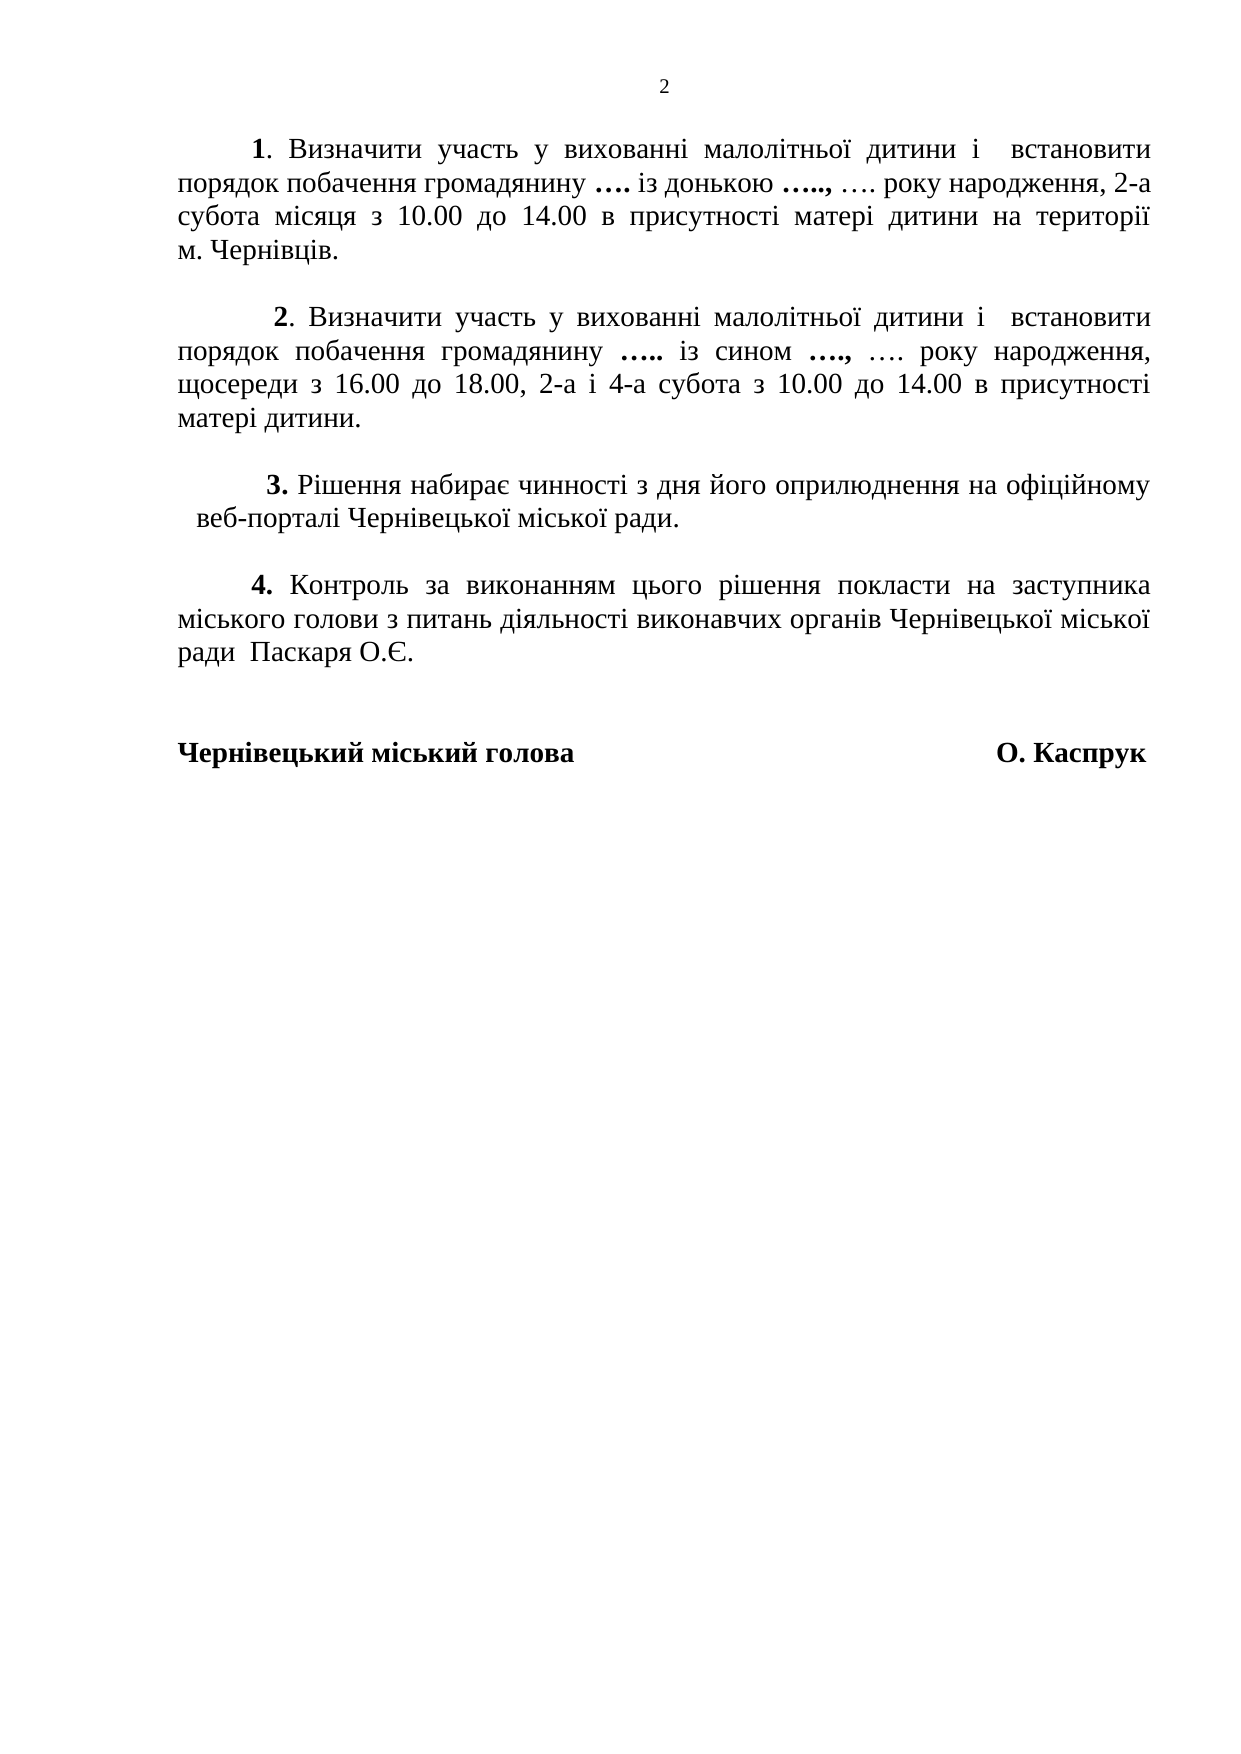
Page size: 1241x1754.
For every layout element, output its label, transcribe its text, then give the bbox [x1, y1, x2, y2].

text 4. Контроль за виконанням цього рішення покласти на заступника міського голови з питань діяльності виконавчих органів Чернівецької міської ради Паскаря О.Є. [177, 567, 1152, 668]
text Чернівецький міський голова О. Каспрук [177, 735, 1152, 769]
text 2. Визначити участь у вихованні малолітньої дитини і встановити порядок побачення громадянину ….. із сином …., …. року народження, щосереди з 16.00 до 18.00, 2-а і 4-а субота з 10.00 до 14.00 в присутності матері дитини. [177, 299, 1152, 433]
text 3. Рішення набирає чинності з дня його оприлюднення на офіційному веб-порталі Чернівецької міської ради. [177, 467, 1152, 534]
text 1. Визначити участь у вихованні малолітньої дитини і встановити порядок побачення громадянину …. із донькою ….., …. року народження, 2-а субота місяця з 10.00 до 14.00 в присутності матері дитини на території м. Чернівців. [177, 131, 1152, 266]
